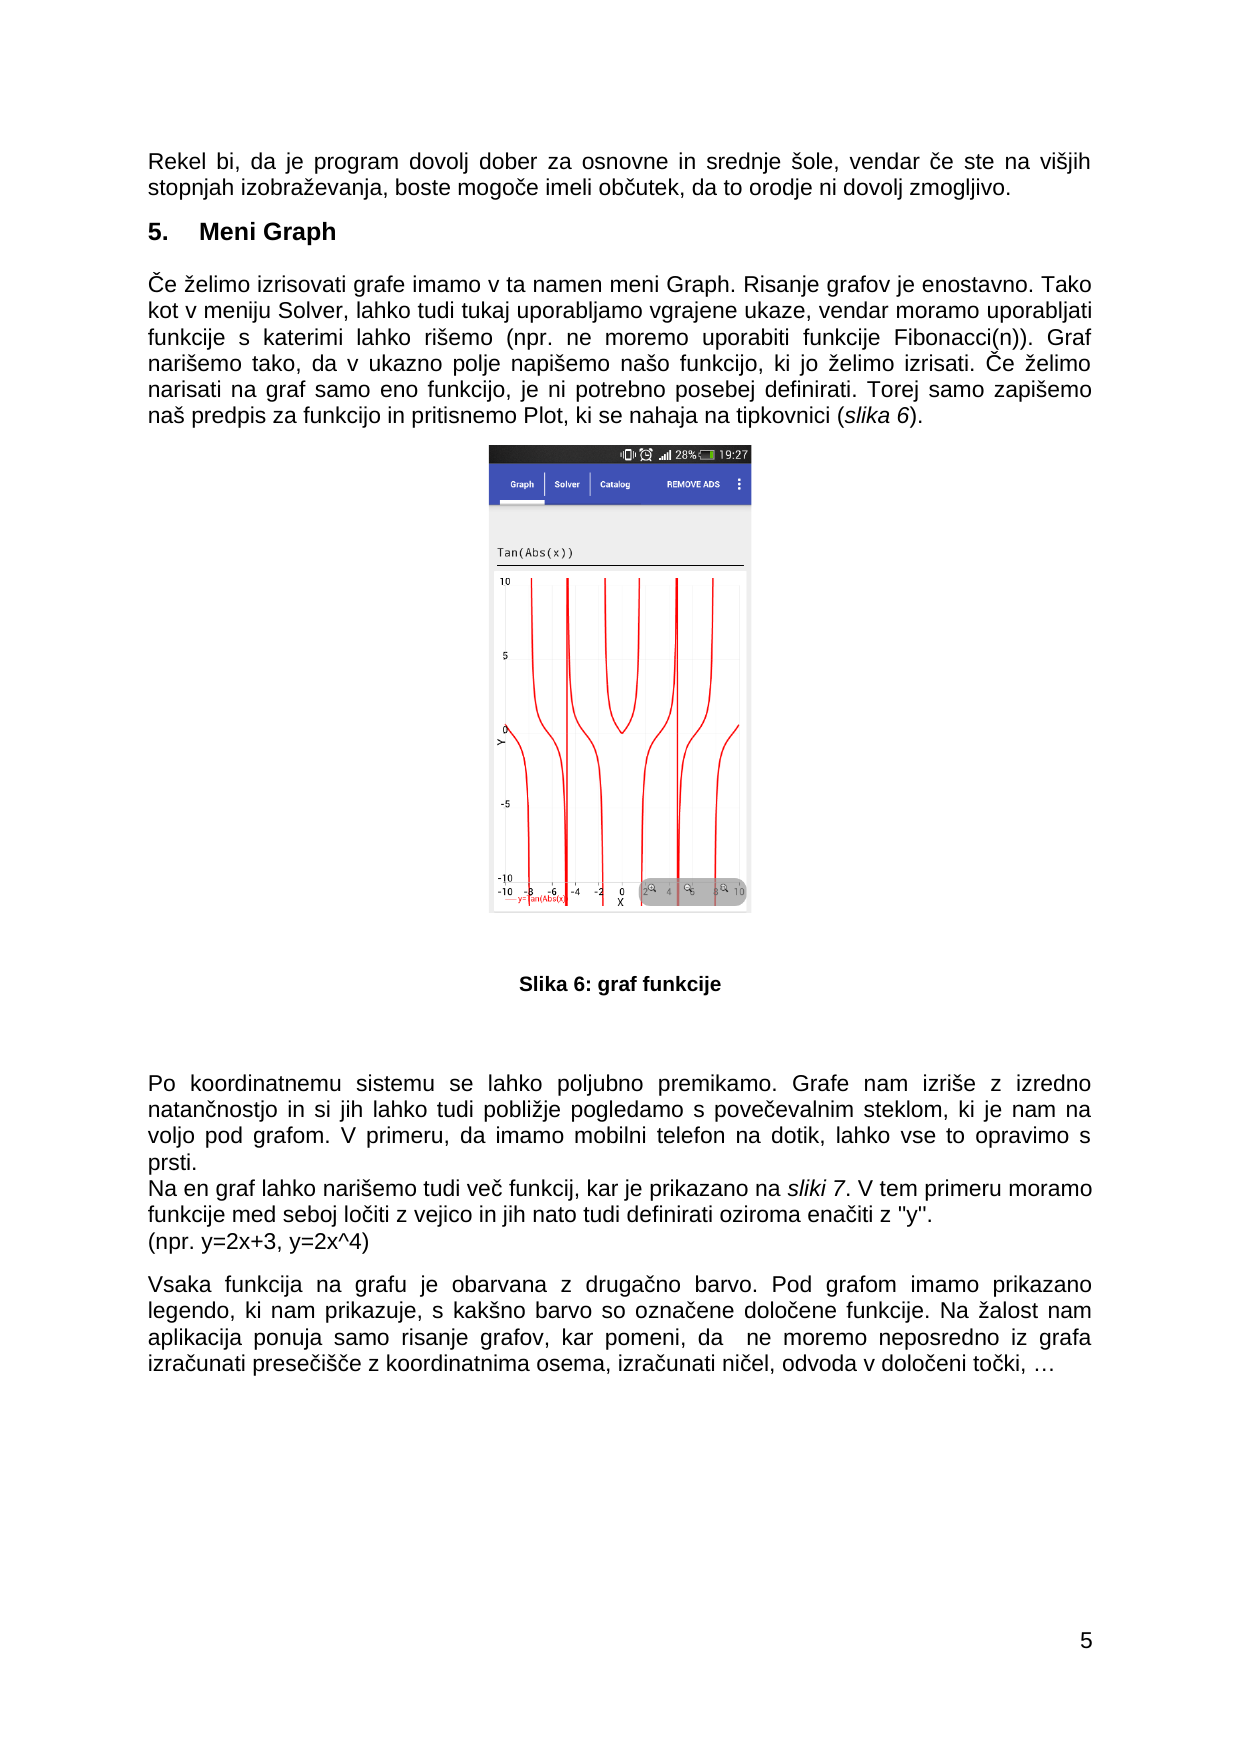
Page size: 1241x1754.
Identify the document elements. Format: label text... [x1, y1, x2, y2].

text Na en graf lahko narišemo tudi več funkcij, kar je prikazano na sliki 7. V tem primeru moramo funkcije med seboj ločiti z vejico in jih nato tudi definirati oziroma enačiti z ''y''. [148, 1175, 1093, 1228]
text Po koordinatnemu sistemu se lahko poljubno premikamo. Grafe nam izriše z izredno natančnostjo in si jih lahko tudi pobližje pogledamo s povečevalnim steklom, ki je nam na voljo pod grafom. V primeru, da imamo mobilni telefon na dotik, lahko vse to opravimo s prsti. [148, 1069, 1093, 1175]
subtitle Meni Graph [148, 217, 1093, 246]
picture [488, 445, 752, 913]
text Vsaka funkcija na grafu je obarvana z drugačno barvo. Pod grafom imamo prikazano legendo, ki nam prikazuje, s kakšno barvo so označene določene funkcije. Na žalost nam aplikacija ponuja samo risanje grafov, kar pomeni, da ne moremo neposredno iz grafa izračunati presečišče z koordinatnima osema, izračunati ničel, odvoda v določeni točki, … [148, 1271, 1093, 1376]
text Slika 6: graf funkcije [148, 972, 1093, 996]
text Če želimo izrisovati grafe imamo v ta namen meni Graph. Risanje grafov je enostavno. Tako kot v meniju Solver, lahko tudi tukaj uporabljamo vgrajene ukaze, vendar moramo uporabljati funkcije s katerimi lahko rišemo (npr. ne moremo uporabiti funkcije Fibonacci(n)). Graf narišemo tako, da v ukazno polje napišemo našo funkcijo, ki jo želimo izrisati. Če želimo narisati na graf samo eno funkcijo, je ni potrebno posebej definirati. Torej samo zapišemo naš predpis za funkcijo in pritisnemo Plot, ki se nahaja na tipkovnici (slika 6). [148, 271, 1093, 429]
text (npr. y=2x+3, y=2x^4) [148, 1228, 1093, 1254]
text Rekel bi, da je program dovolj dober za osnovne in srednje šole, vendar če ste na višjih stopnjah izobraževanja, boste mogoče imeli občutek, da to orodje ni dovolj zmogljivo. [148, 148, 1093, 200]
